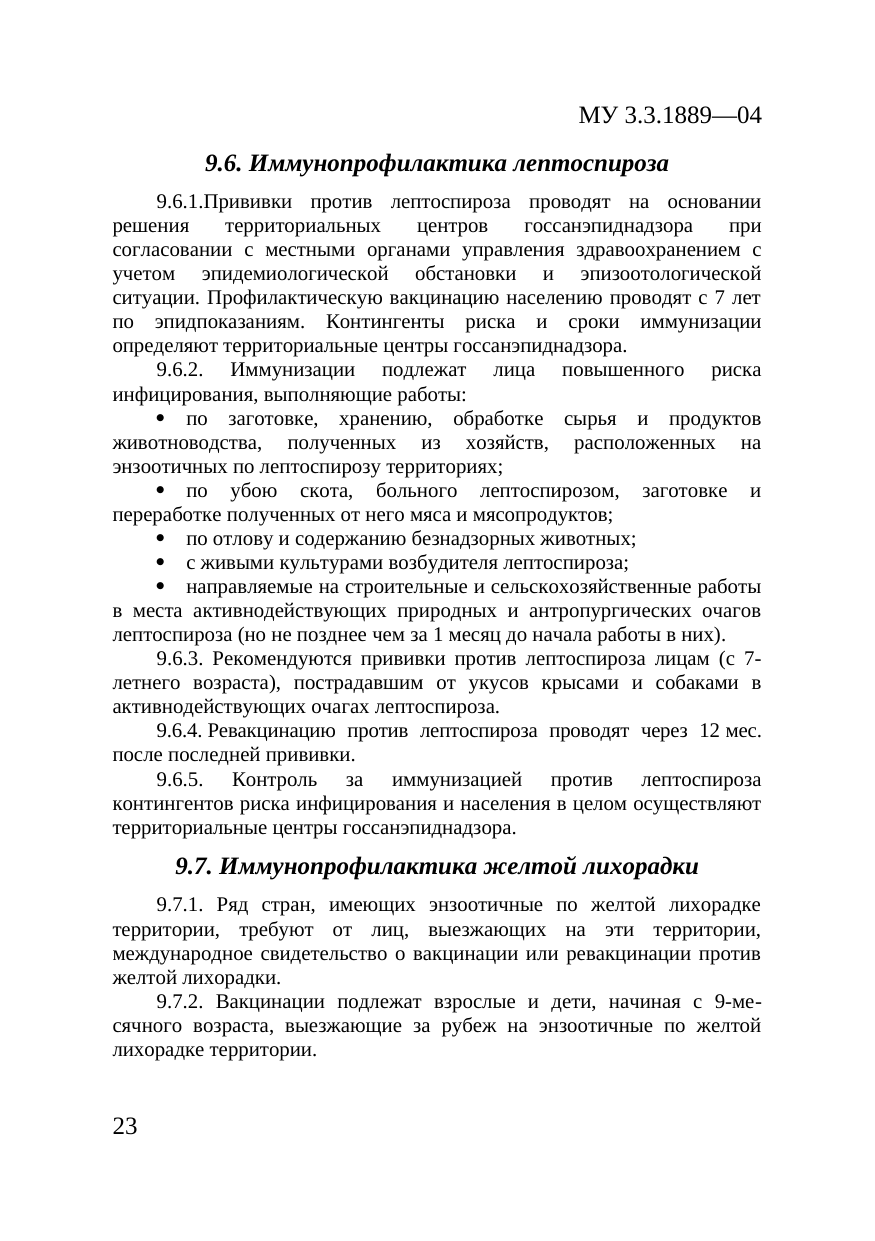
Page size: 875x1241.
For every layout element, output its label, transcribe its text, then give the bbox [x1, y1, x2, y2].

text 9.6.1.Прививки против лептоспироза проводят на основании решения территориальных центров госсанэпиднадзора при согласовании с местными органами управления здравоохранением с учетом эпидемиологической обстановки и эпизоотологической ситуации. Профилактическую вакцинацию населению проводят с 7 лет по эпидпоказаниям. Контингенты риска и сроки иммунизации определяют территориальные центры госсанэпиднадзора. [112, 189, 762, 357]
text 9.6.2. Иммунизации подлежат лица повышенного риска инфицирования, выполняющие работы: [112, 357, 762, 406]
text по убою скота, больного лептоспирозом, заготовке и переработке полученных от него мяса и мясопродуктов; [112, 478, 762, 526]
text 9.6. Иммунопрофилактика лептоспироза [112, 148, 762, 176]
text по заготовке, хранению, обработке сырья и продуктов животноводства, полученных из хозяйств, расположенных на энзоотичных по лептоспирозу территориях; [112, 406, 762, 478]
text по отлову и содержанию безнадзорных животных; [112, 526, 762, 550]
text с живыми культурами возбудителя лептоспироза; [112, 550, 762, 574]
text 9.7.1. Ряд стран, имеющих энзоотичные по желтой лихорадке территории, требуют от лиц, выезжающих на эти территории, международное свидетельство о вакцинации или ревакцинации против желтой лихорадки. [112, 892, 762, 989]
text направляемые на строительные и сельскохозяйственные работы в места активнодействующих природных и антропургических очагов лептоспироза (но не позднее чем за 1 месяц до начала работы в них). [112, 574, 762, 646]
text 9.6.5. Контроль за иммунизацией против лептоспироза контингентов риска инфицирования и населения в целом осуществляют территориальные центры госсанэпиднадзора. [112, 766, 762, 839]
text 9.7.2. Вакцинации подлежат взрослые и дети, начиная с 9-месячного возраста, выезжающие за рубеж на энзоотичные по желтой лихорадке территории. [112, 989, 762, 1061]
text 9.7. Иммунопрофилактика желтой лихорадки [112, 851, 762, 880]
text 9.6.4. Ревакцинацию против лептоспироза проводят через 12 мес. после последней прививки. [112, 718, 762, 766]
text 9.6.3. Рекомендуются прививки против лептоспироза лицам (с 7-летнего возраста), пострадавшим от укусов крысами и собаками в активнодействующих очагах лептоспироза. [112, 646, 762, 718]
